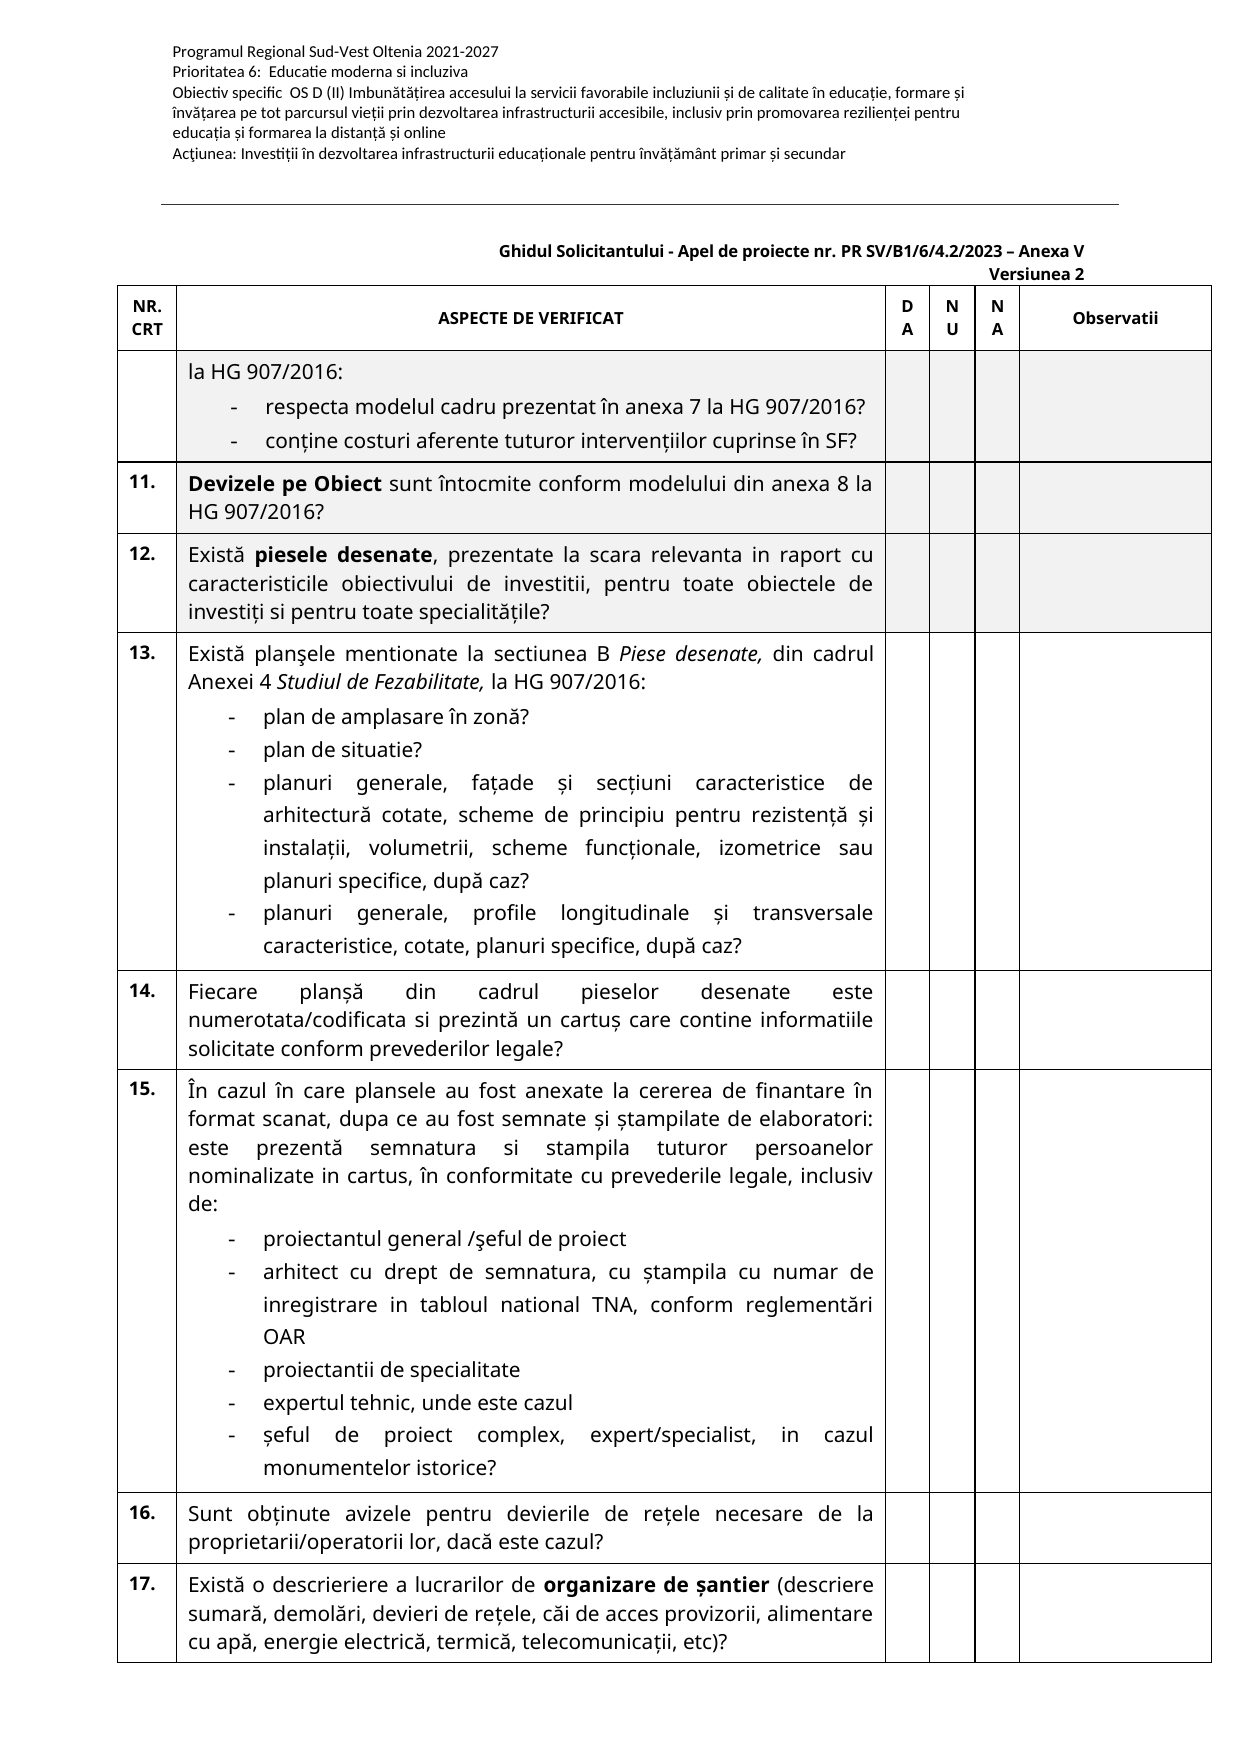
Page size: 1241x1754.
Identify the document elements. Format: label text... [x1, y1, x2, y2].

table_cell Sunt obținute avizele pentru devierile de rețele necesare de la proprietarii/operatorii lor, dacă este cazul? [177, 1493, 885, 1563]
table_cell [886, 534, 929, 632]
table_header ASPECTE DE VERIFICAT [177, 286, 885, 350]
table_cell [930, 351, 974, 461]
table_cell Fiecare planşă din cadrul pieselor desenate este numerotata/codificata si prezintă un cartuş care contine informatiile solicitate conform prevederilor legale? [177, 971, 885, 1068]
table_cell [886, 1564, 929, 1662]
table_cell [976, 633, 1019, 969]
table_cell [930, 633, 974, 969]
table_cell [976, 971, 1019, 1068]
table_cell [1020, 463, 1211, 533]
table_cell [1020, 351, 1211, 461]
table_cell [1020, 534, 1211, 632]
table_cell [976, 463, 1019, 533]
table_cell [976, 351, 1019, 461]
table_cell [930, 1564, 974, 1662]
table_cell [118, 534, 176, 632]
table_cell Există planşele mentionate la sectiunea B Piese desenate, din cadrul Anexei 4 Studiul de Fezabilitate, la HG 907/2016: plan de amplasare în zonă? plan de situatie? planuri generale, faţade şi secţiuni caracteristice de arhitectură cotate, scheme de principiu pentru rezistenţă şi instalaţii, volumetrii, scheme funcţionale, izometrice sau planuri specifice, după caz? planuri generale, profile longitudinale şi transversale caracteristice, cotate, planuri specifice, după caz? [177, 633, 885, 969]
table_cell [1020, 1070, 1211, 1492]
table_cell [118, 351, 176, 461]
table_cell Există o descrieriere a lucrarilor de organizare de şantier (descriere sumară, demolări, devieri de rețele, căi de acces provizorii, alimentare cu apă, energie electrică, termică, telecomunicații, etc)? [177, 1564, 885, 1662]
table_cell Există piesele desenate, prezentate la scara relevanta in raport cu caracteristicile obiectivului de investitii, pentru toate obiectele de investiți si pentru toate specialitățile? [177, 534, 885, 632]
table_cell [118, 1564, 176, 1662]
table_cell [930, 534, 974, 632]
table_header NR. CRT [118, 286, 176, 350]
table_cell [118, 1493, 176, 1563]
table_header NU [930, 286, 974, 350]
table_cell [1020, 1493, 1211, 1563]
table_cell [886, 1070, 929, 1492]
table_header Observatii [1020, 286, 1211, 350]
table_cell [886, 463, 929, 533]
table_cell În cazul în care plansele au fost anexate la cererea de finantare în format scanat, dupa ce au fost semnate și ștampilate de elaboratori: este prezentă semnatura si stampila tuturor persoanelor nominalizate in cartus, în conformitate cu prevederile legale, inclusiv de: proiectantul general /şeful de proiect arhitect cu drept de semnatura, cu ștampila cu numar de inregistrare in tabloul national TNA, conform reglementări OAR proiectantii de specialitate expertul tehnic, unde este cazul șeful de proiect complex, expert/specialist, in cazul monumentelor istorice? [177, 1070, 885, 1492]
table_cell [1020, 1564, 1211, 1662]
table_cell [930, 1070, 974, 1492]
table_cell [118, 633, 176, 969]
table_cell [976, 1564, 1019, 1662]
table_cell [177, 351, 885, 461]
table_cell [886, 351, 929, 461]
table_cell [886, 971, 929, 1068]
table_cell [930, 463, 974, 533]
table_cell [976, 534, 1019, 632]
table_cell Devizele pe Obiect sunt întocmite conform modelului din anexa 8 la HG 907/2016? [177, 463, 885, 533]
table_cell [930, 1493, 974, 1563]
table_header NA [976, 286, 1019, 350]
table_cell [118, 971, 176, 1068]
table_cell [1020, 633, 1211, 969]
table_cell [976, 1493, 1019, 1563]
table_cell [118, 463, 176, 533]
table_cell [930, 971, 974, 1068]
table_cell [1020, 971, 1211, 1068]
table_header DA [886, 286, 929, 350]
table_cell [886, 633, 929, 969]
table_cell [886, 1493, 929, 1563]
table_cell [118, 1070, 176, 1492]
table_cell [976, 1070, 1019, 1492]
